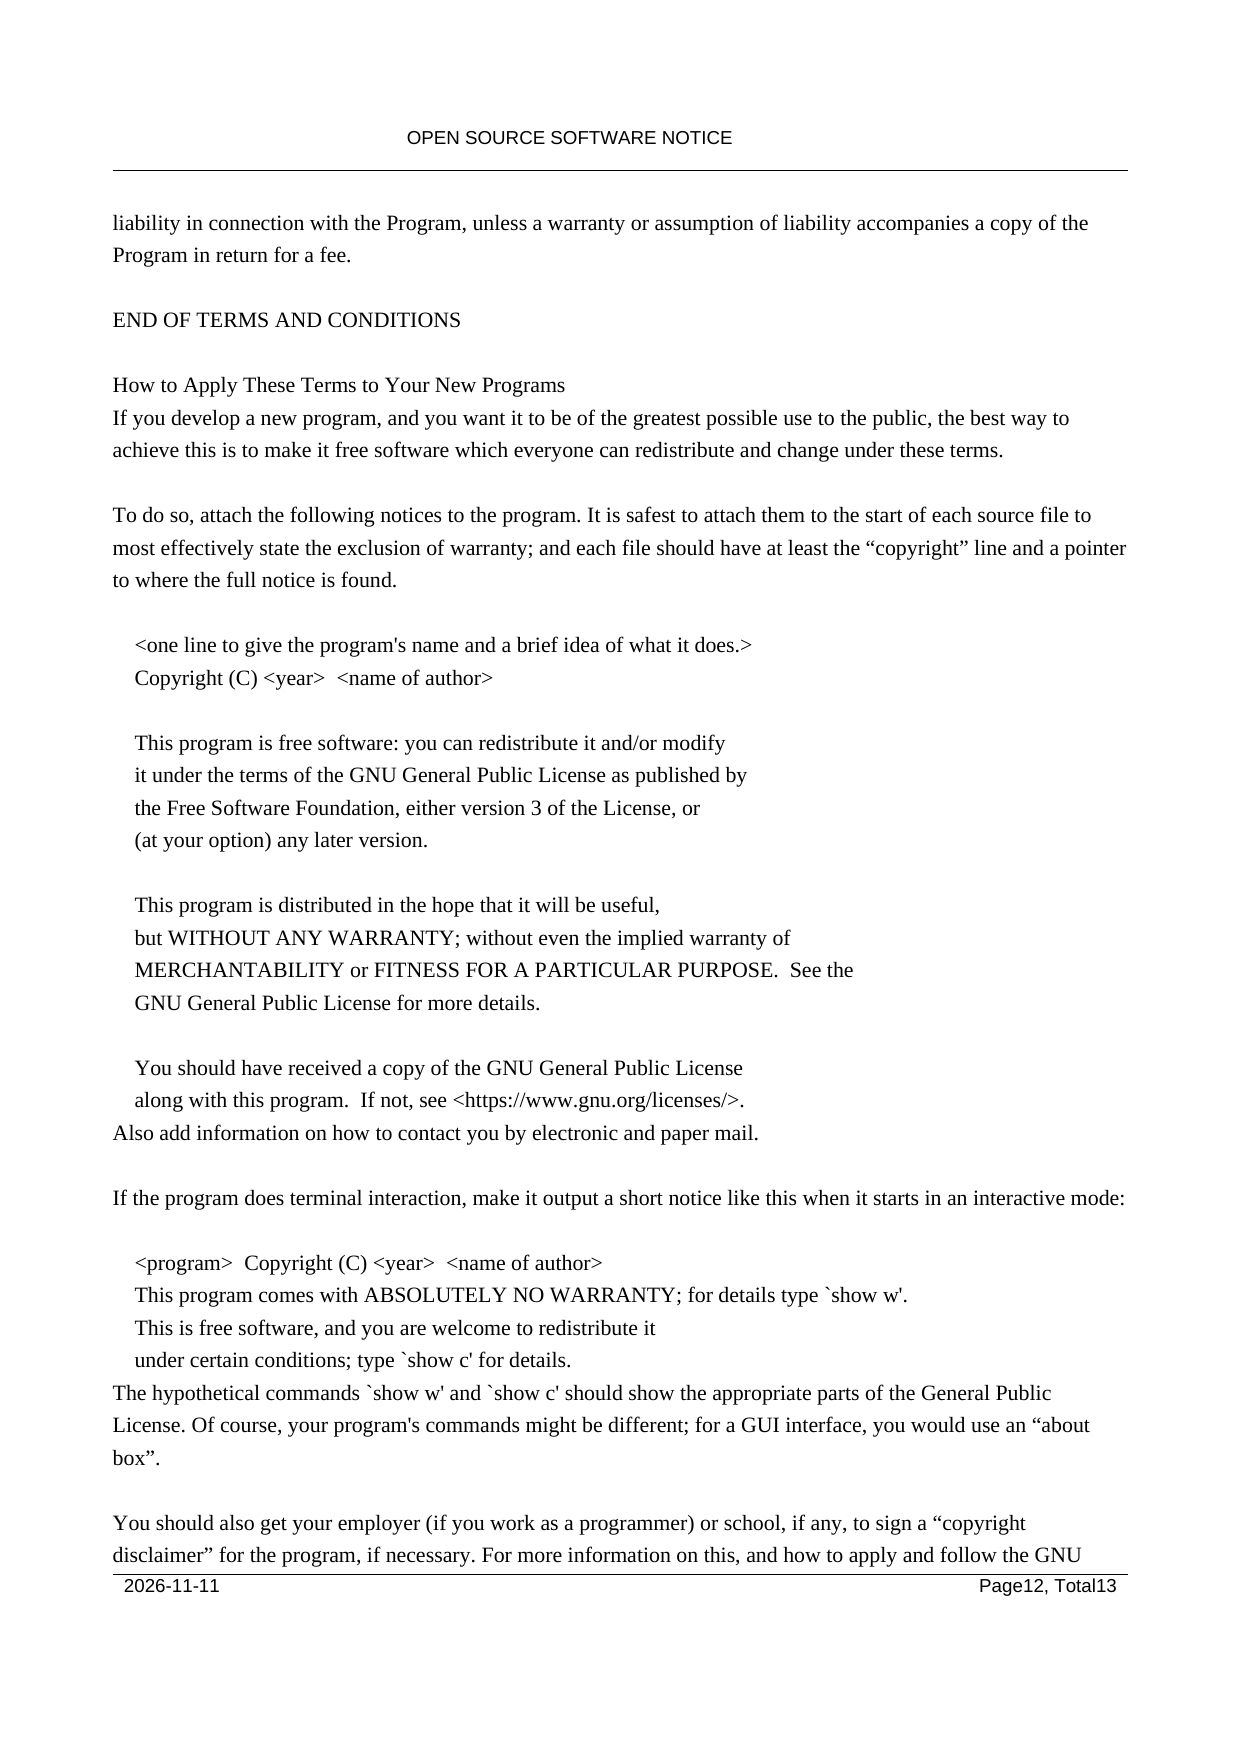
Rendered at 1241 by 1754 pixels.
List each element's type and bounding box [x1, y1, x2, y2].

text [112, 206, 1128, 1571]
